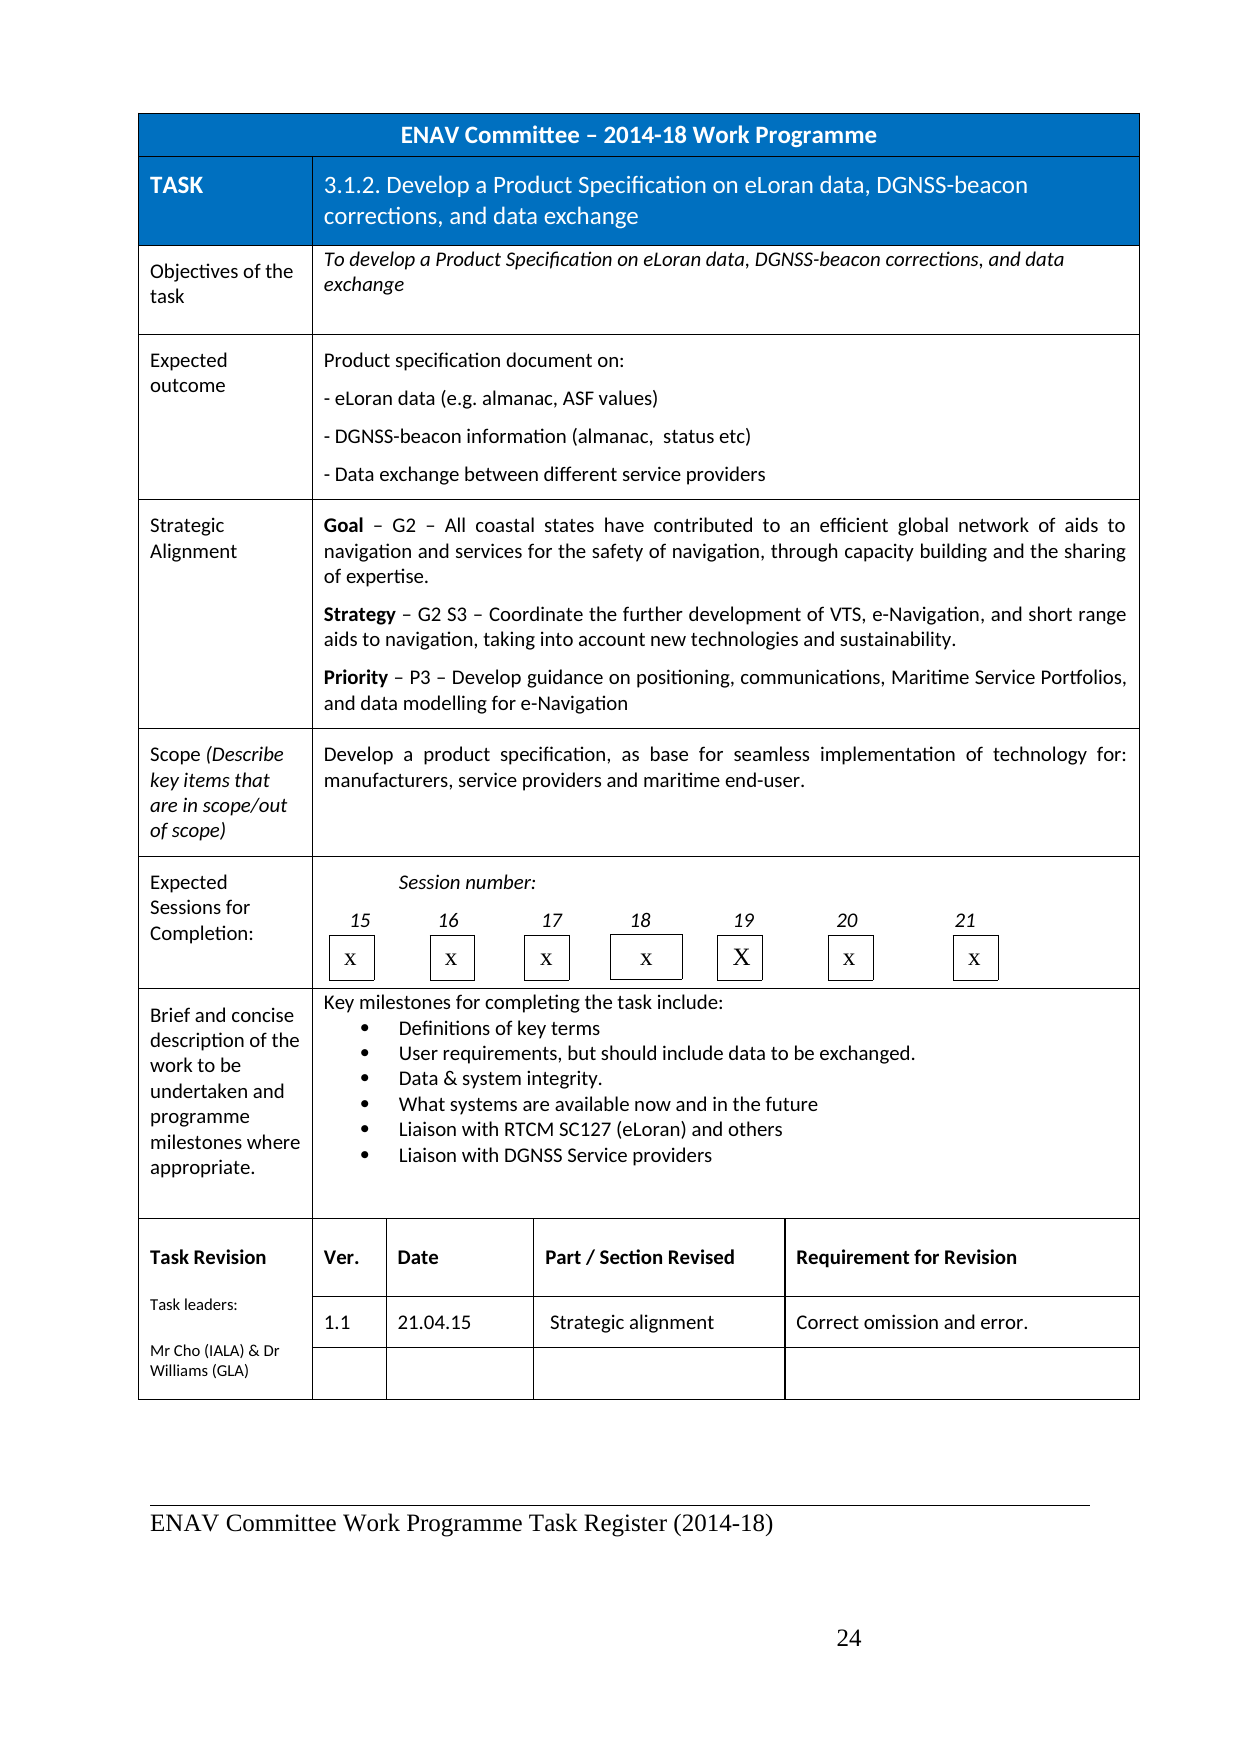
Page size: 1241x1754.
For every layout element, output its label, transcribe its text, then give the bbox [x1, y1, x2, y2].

table_cell Scope (Describe key items that are in scope/out of scope) [139, 729, 312, 856]
table_cell Session number: 15 16 17 18 19 20 21 [313, 857, 1139, 988]
table_cell [786, 1348, 1139, 1399]
table_cell Task Revision Task leaders: Mr Cho (IALA) & Dr Williams (GLA) [139, 1219, 312, 1399]
table_cell 1.1 [313, 1297, 386, 1347]
table_header ENAV Committee – 2014-18 Work Programme [139, 114, 1139, 156]
table_cell [387, 1348, 533, 1399]
table_cell [313, 1348, 386, 1399]
table_cell Part / Section Revised [534, 1219, 784, 1296]
table_cell Brief and concise description of the work to be undertaken and programme milestones where appropriate. [139, 989, 312, 1218]
table_cell TASK [139, 157, 312, 245]
table_cell Expected outcome [139, 335, 312, 499]
table_cell Correct omission and error. [786, 1297, 1139, 1347]
table_cell Goal – G2 – All coastal states have contributed to an efficient global network of aids to navigation and services for the safety of navigation, through capacity building and the sharing of expertise. Strategy – G2 S3 – Coordinate the further development of VTS, e-Navigation, and short range aids to navigation, taking into account new technologies and sustainability. Priority – P3 – Develop guidance on positioning, communications, Maritime Service Portfolios, and data modelling for e-Navigation [313, 500, 1139, 728]
table_cell Date [387, 1219, 533, 1296]
table_cell Ver. [313, 1219, 386, 1296]
table_cell Develop a product specification, as base for seamless implementation of technology for: manufacturers, service providers and maritime end-user. [313, 729, 1139, 856]
table_cell Expected Sessions for Completion: [139, 857, 312, 988]
table_cell Objectives of the task [139, 246, 312, 334]
table_cell Key milestones for completing the task include: Definitions of key terms User requirements, but should include data to be exchanged. Data & system integrity. What systems are available now and in the future Liaison with RTCM SC127 (eLoran) and others Liaison with DGNSS Service providers [313, 989, 1139, 1218]
table_cell Strategic Alignment [139, 500, 312, 728]
table_cell Strategic alignment [534, 1297, 784, 1347]
table_cell 3.1.2. Develop a Product Specification on eLoran data, DGNSS-beacon corrections, and data exchange [313, 157, 1139, 245]
table_cell Requirement for Revision [786, 1219, 1139, 1296]
table_cell [534, 1348, 784, 1399]
table_cell 21.04.15 [387, 1297, 533, 1347]
table_cell Product specification document on: - eLoran data (e.g. almanac, ASF values) - DGNSS-beacon information (almanac, status etc) - Data exchange between different service providers [313, 335, 1139, 499]
table_cell To develop a Product Specification on eLoran data, DGNSS-beacon corrections, and data exchange [313, 246, 1139, 334]
